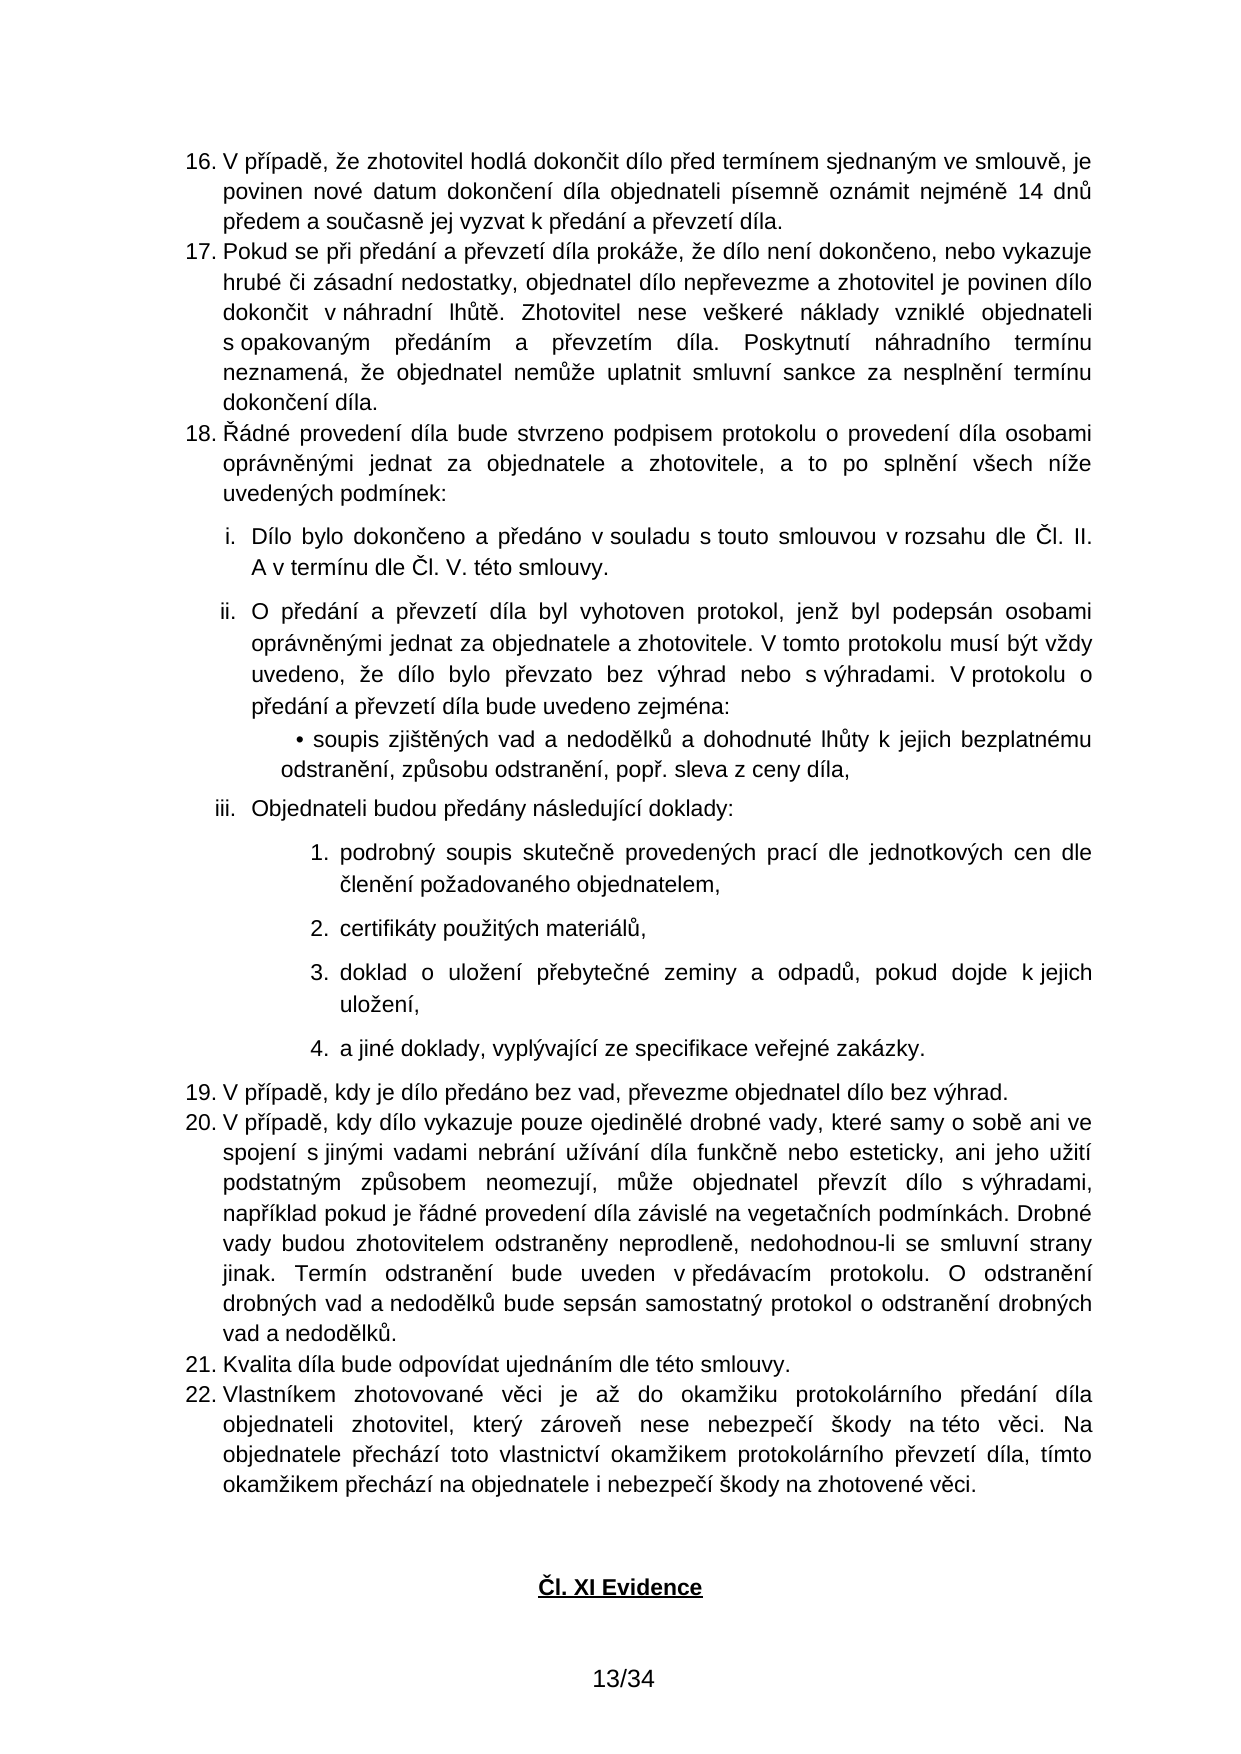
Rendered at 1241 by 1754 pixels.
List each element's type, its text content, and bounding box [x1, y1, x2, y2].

list certifikáty použitých materiálů, [310, 915, 1093, 941]
list Vlastníkem zhotovované věci je až do okamžiku protokolárního předání díla objednateli zhotovitel, který zároveň nese nebezpečí škody na této věci. Na objednatele přechází toto vlastnictví okamžikem protokolárního převzetí díla, tímto okamžikem přechází na objednatele i nebezpečí škody na zhotovené věci. [185, 1381, 1093, 1498]
list podrobný soupis skutečně provedených prací dle jednotkových cen dle členění požadovaného objednatelem, [310, 839, 1093, 897]
list Objednateli budou předány následující doklady: [236, 795, 1093, 822]
text • soupis zjištěných vad a nedodělků a dohodnuté lhůty k jejich bezplatnému odstranění, způsobu odstranění, popř. sleva z ceny díla, [281, 724, 1093, 783]
list Kvalita díla bude odpovídat ujednáním dle této smlouvy. [185, 1351, 1093, 1377]
list a jiné doklady, vyplývající ze specifikace veřejné zakázky. [310, 1035, 1093, 1061]
list Dílo bylo dokončeno a předáno v souladu s touto smlouvou v rozsahu dle Čl. II. A v termínu dle Čl. V. této smlouvy. [236, 523, 1093, 581]
list V případě, kdy je dílo předáno bez vad, převezme objednatel dílo bez výhrad. [185, 1079, 1093, 1105]
list Řádné provedení díla bude stvrzeno podpisem protokolu o provedení díla osobami oprávněnými jednat za objednatele a zhotovitele, a to po splnění všech níže uvedených podmínek: [185, 419, 1093, 506]
text Čl. XI Evidence [148, 1573, 1093, 1600]
list O předání a převzetí díla byl vyhotoven protokol, jenž byl podepsán osobami oprávněnými jednat za objednatele a zhotovitele. V tomto protokolu musí být vždy uvedeno, že dílo bylo převzato bez výhrad nebo s výhradami. V protokolu o předání a převzetí díla bude uvedeno zejména: [236, 598, 1093, 719]
list V případě, kdy dílo vykazuje pouze ojedinělé drobné vady, které samy o sobě ani ve spojení s jinými vadami nebrání užívání díla funkčně nebo esteticky, ani jeho užití podstatným způsobem neomezují, může objednatel převzít dílo s výhradami, například pokud je řádné provedení díla závislé na vegetačních podmínkách. Drobné vady budou zhotovitelem odstraněny neprodleně, nedohodnou-li se smluvní strany jinak. Termín odstranění bude uveden v předávacím protokolu. O odstranění drobných vad a nedodělků bude sepsán samostatný protokol o odstranění drobných vad a nedodělků. [185, 1109, 1093, 1347]
list Pokud se při předání a převzetí díla prokáže, že dílo není dokončeno, nebo vykazuje hrubé či zásadní nedostatky, objednatel dílo nepřevezme a zhotovitel je povinen dílo dokončit v náhradní lhůtě. Zhotovitel nese veškeré náklady vzniklé objednateli s opakovaným předáním a převzetím díla. Poskytnutí náhradního termínu neznamená, že objednatel nemůže uplatnit smluvní sankce za nesplnění termínu dokončení díla. [185, 238, 1093, 416]
list doklad o uložení přebytečné zeminy a odpadů, pokud dojde k jejich uložení, [310, 959, 1093, 1017]
list V případě, že zhotovitel hodlá dokončit dílo před termínem sjednaným ve smlouvě, je povinen nové datum dokončení díla objednateli písemně oznámit nejméně 14 dnů předem a současně jej vyzvat k předání a převzetí díla. [185, 148, 1093, 234]
